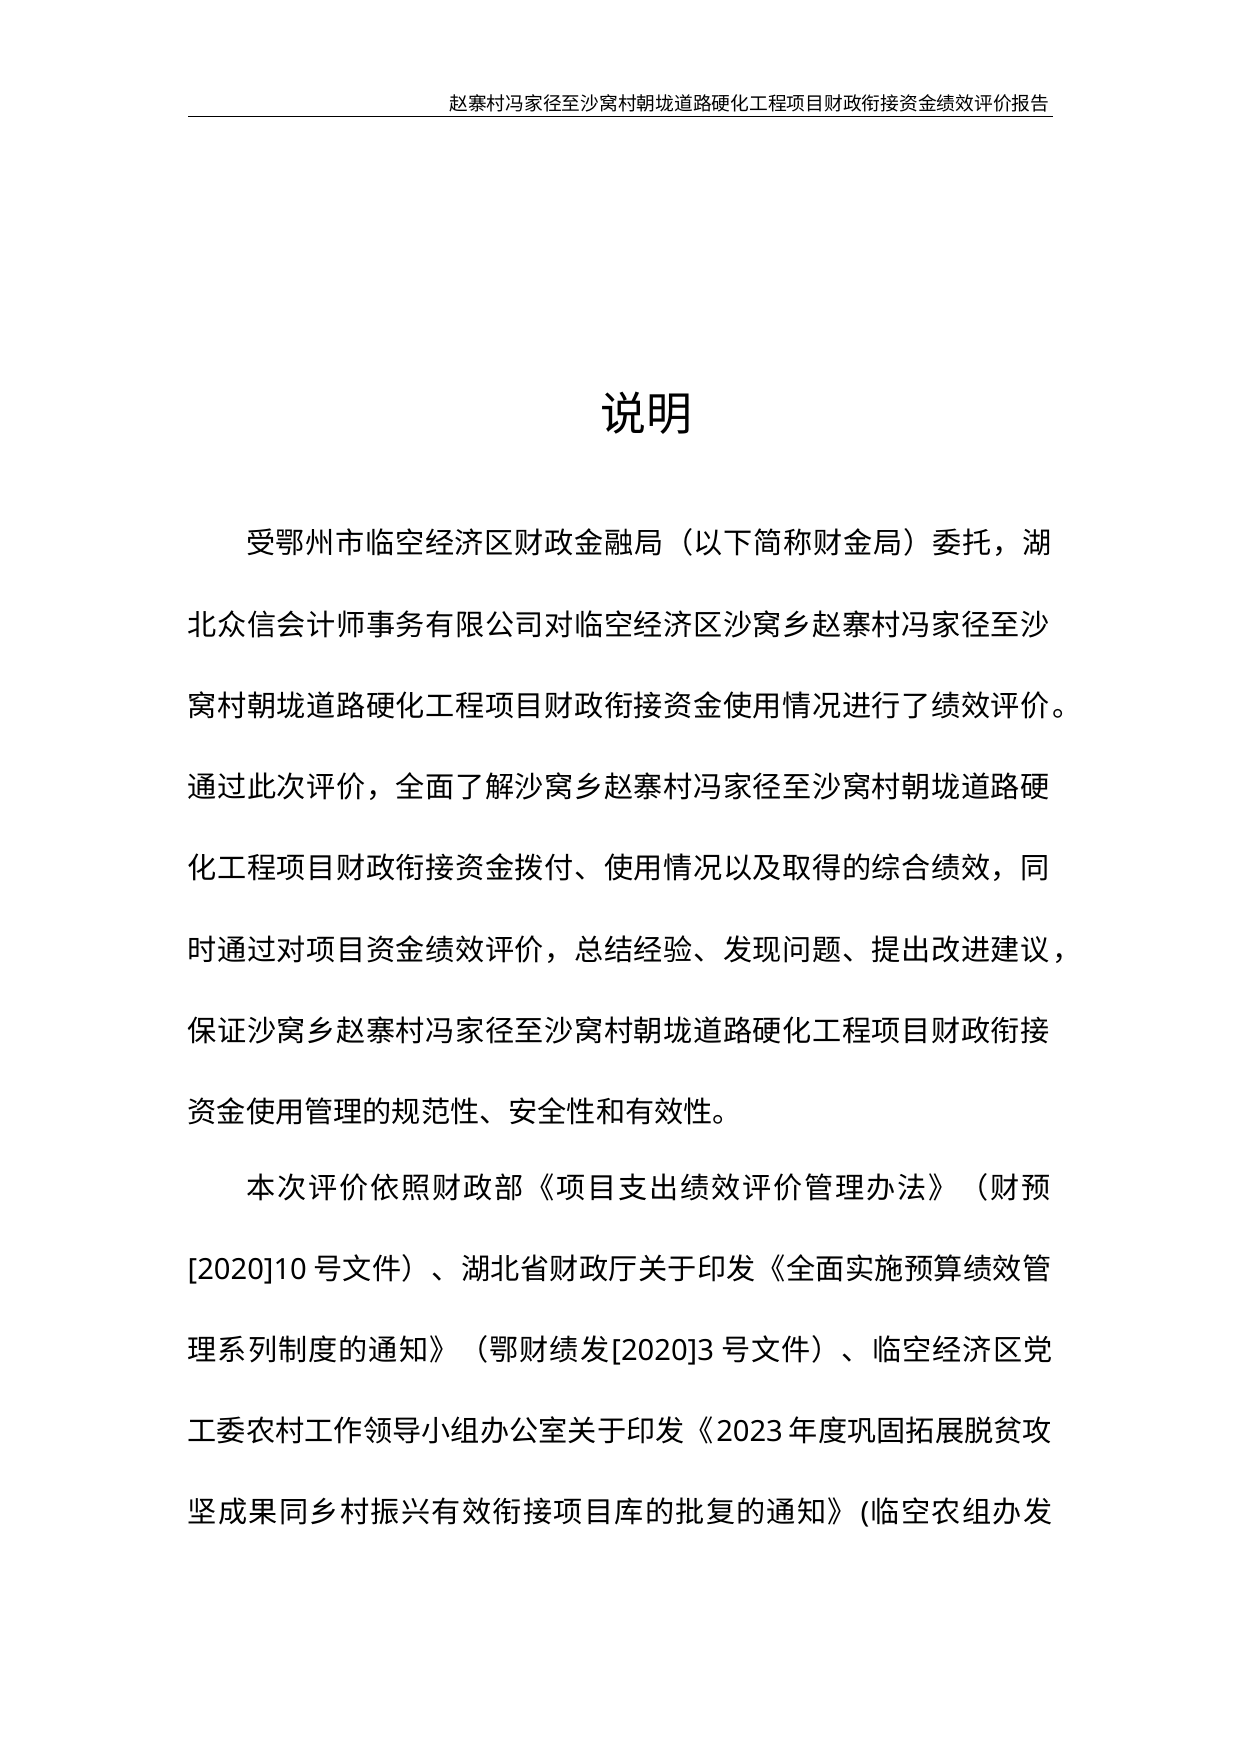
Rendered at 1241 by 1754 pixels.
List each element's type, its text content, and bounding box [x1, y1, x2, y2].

subtitle 说明 [187, 362, 1053, 459]
text 受鄂州市临空经济区财政金融局（以下简称财金局）委托，湖北众信会计师事务有限公司对临空经济区沙窝乡赵寨村冯家径至沙窝村朝垅道路硬化工程项目财政衔接资金使用情况进行了绩效评价。通过此次评价，全面了解沙窝乡赵寨村冯家径至沙窝村朝垅道路硬化工程项目财政衔接资金拨付、使用情况以及取得的综合绩效，同时通过对项目资金绩效评价，总结经验、发现问题、提出改进建议，保证沙窝乡赵寨村冯家径至沙窝村朝垅道路硬化工程项目财政衔接资金使用管理的规范性、安全性和有效性。 [187, 508, 1053, 1142]
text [187, 1153, 1053, 1543]
